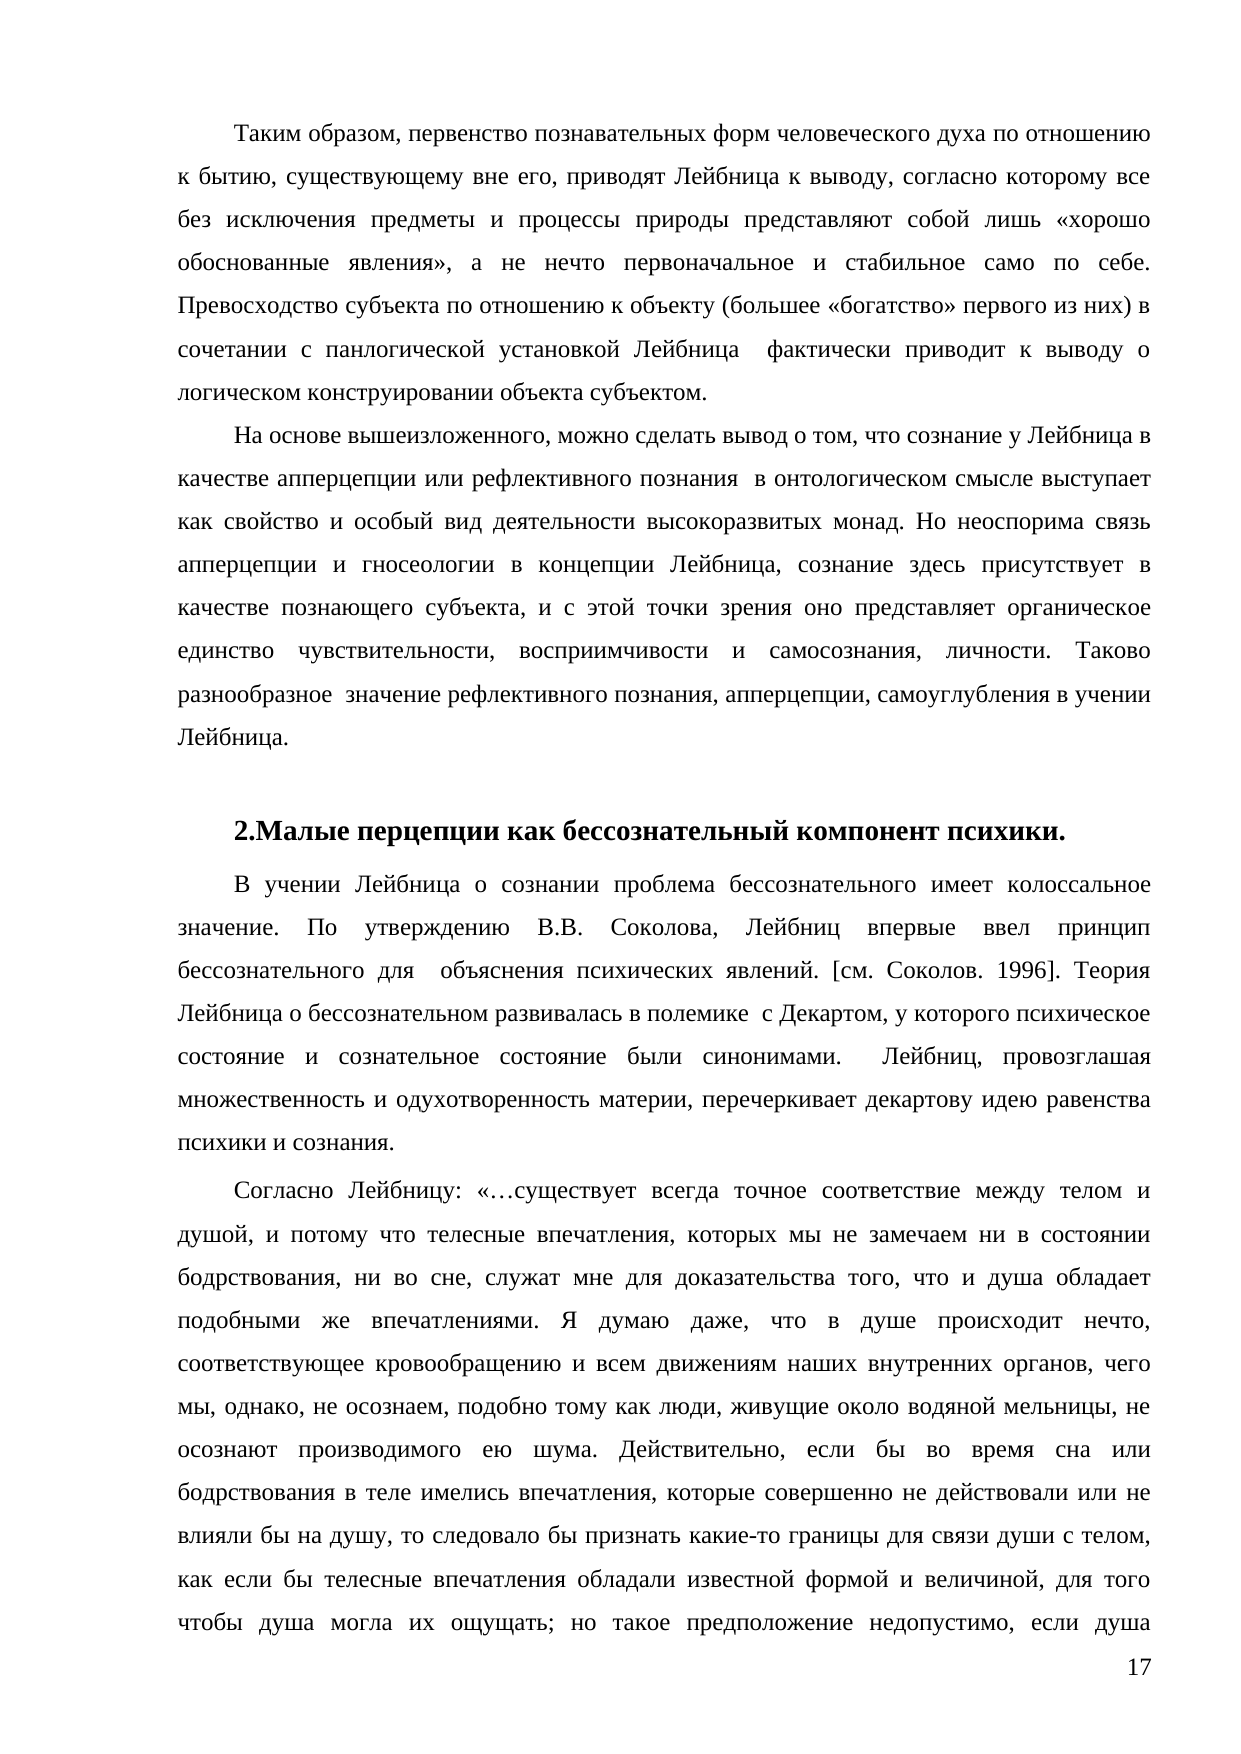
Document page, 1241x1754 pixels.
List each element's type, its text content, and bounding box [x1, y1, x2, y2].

text В учении Лейбница о сознании проблема бессознательного имеет колоссальное значение. По утверждению В.В. Соколова, Лейбниц впервые ввел принцип бессознательного для объяснения психических явлений. [см. Соколов. 1996]. Теория Лейбница о бессознательном развивалась в полемике с Декартом, у которого психическое состояние и сознательное состояние были синонимами. Лейбниц, провозглашая множественность и одухотворенность материи, перечеркивает декартову идею равенства психики и сознания. [177, 869, 1152, 1156]
text На основе вышеизложенного, можно сделать вывод о том, что сознание у Лейбница в качестве апперцепции или рефлективного познания в онтологическом смысле выступает как свойство и особый вид деятельности высокоразвитых монад. Но неоспорима связь апперцепции и гносеологии в концепции Лейбница, сознание здесь присутствует в качестве познающего субъекта, и с этой точки зрения оно представляет органическое единство чувствительности, восприимчивости и самосознания, личности. Таково разнообразное значение рефлективного познания, апперцепции, самоуглубления в учении Лейбница. [177, 420, 1152, 751]
text 2.Малые перцепции как бессознательный компонент психики. [177, 813, 1152, 847]
text Таким образом, первенство познавательных форм человеческого духа по отношению к бытию, существующему вне его, приводят Лейбница к выводу, согласно которому все без исключения предметы и процессы природы представляют собой лишь «хорошо обоснованные явления», а не нечто первоначальное и стабильное само по себе. Превосходство субъекта по отношению к объекту (большее «богатство» первого из них) в сочетании с панлогической установкой Лейбница фактически приводит к выводу о логическом конструировании объекта субъектом. [177, 118, 1152, 406]
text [177, 1176, 1152, 1636]
